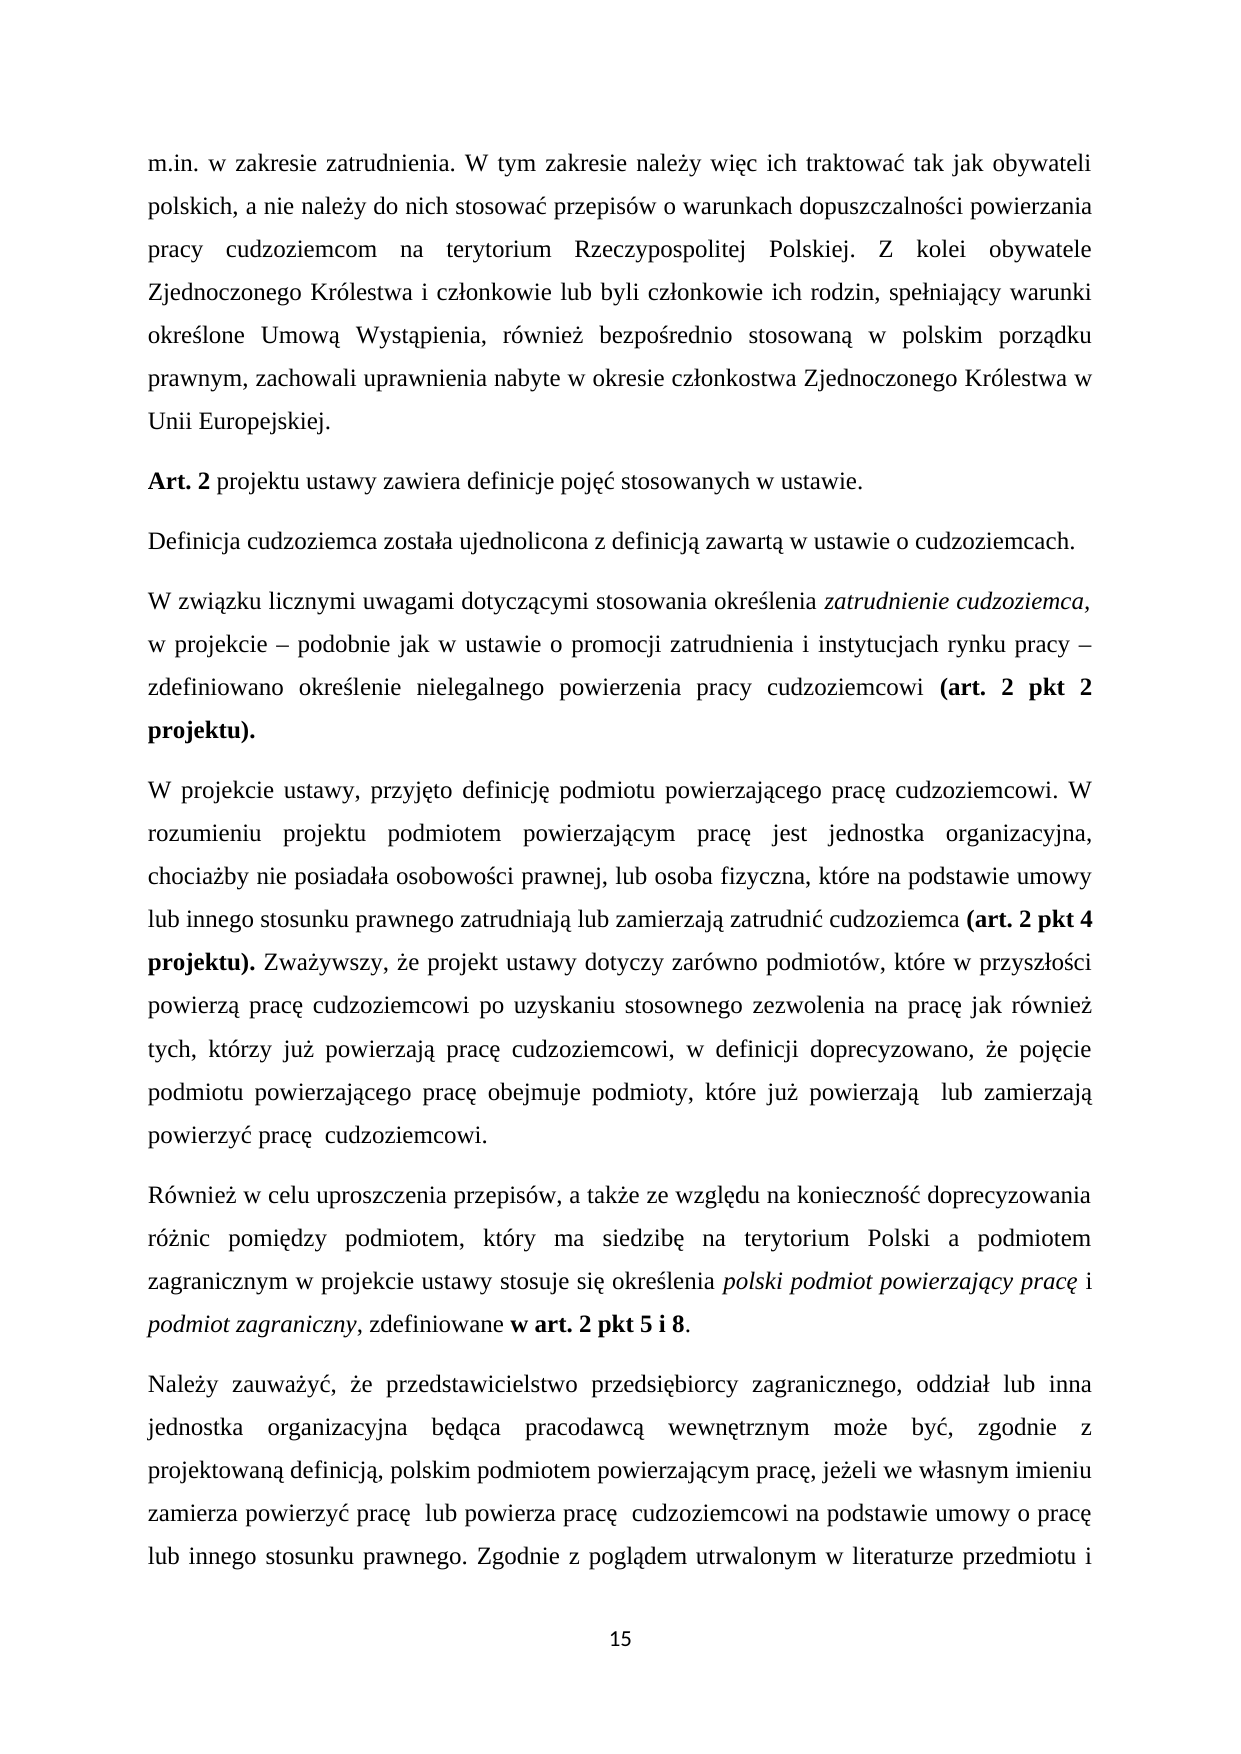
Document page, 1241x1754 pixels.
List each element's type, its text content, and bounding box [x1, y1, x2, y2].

text Art. 2 projektu ustawy zawiera definicje pojęć stosowanych w ustawie. [148, 466, 1093, 495]
text Definicja cudzoziemca została ujednolicona z definicją zawartą w ustawie o cudzoziemcach. [148, 526, 1093, 555]
text W związku licznymi uwagami dotyczącymi stosowania określenia zatrudnienie cudzoziemca, w projekcie – podobnie jak w ustawie o promocji zatrudnienia i instytucjach rynku pracy – zdefiniowano określenie nielegalnego powierzenia pracy cudzoziemcowi (art. 2 pkt 2 projektu). [148, 586, 1093, 744]
text Również w celu uproszczenia przepisów, a także ze względu na konieczność doprecyzowania różnic pomiędzy podmiotem, który ma siedzibę na terytorium Polski a podmiotem zagranicznym w projekcie ustawy stosuje się określenia polski podmiot powierzający pracę i podmiot zagraniczny, zdefiniowane w art. 2 pkt 5 i 8. [148, 1180, 1093, 1338]
text W projekcie ustawy, przyjęto definicję podmiotu powierzającego pracę cudzoziemcowi. W rozumieniu projektu podmiotem powierzającym pracę jest jednostka organizacyjna, chociażby nie posiadała osobowości prawnej, lub osoba fizyczna, które na podstawie umowy lub innego stosunku prawnego zatrudniają lub zamierzają zatrudnić cudzoziemca (art. 2 pkt 4 projektu). Zważywszy, że projekt ustawy dotyczy zarówno podmiotów, które w przyszłości powierzą pracę cudzoziemcowi po uzyskaniu stosownego zezwolenia na pracę jak również tych, którzy już powierzają pracę cudzoziemcowi, w definicji doprecyzowano, że pojęcie podmiotu powierzającego pracę obejmuje podmioty, które już powierzają lub zamierzają powierzyć pracę cudzoziemcowi. [148, 775, 1093, 1149]
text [148, 148, 1093, 435]
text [148, 1369, 1093, 1570]
